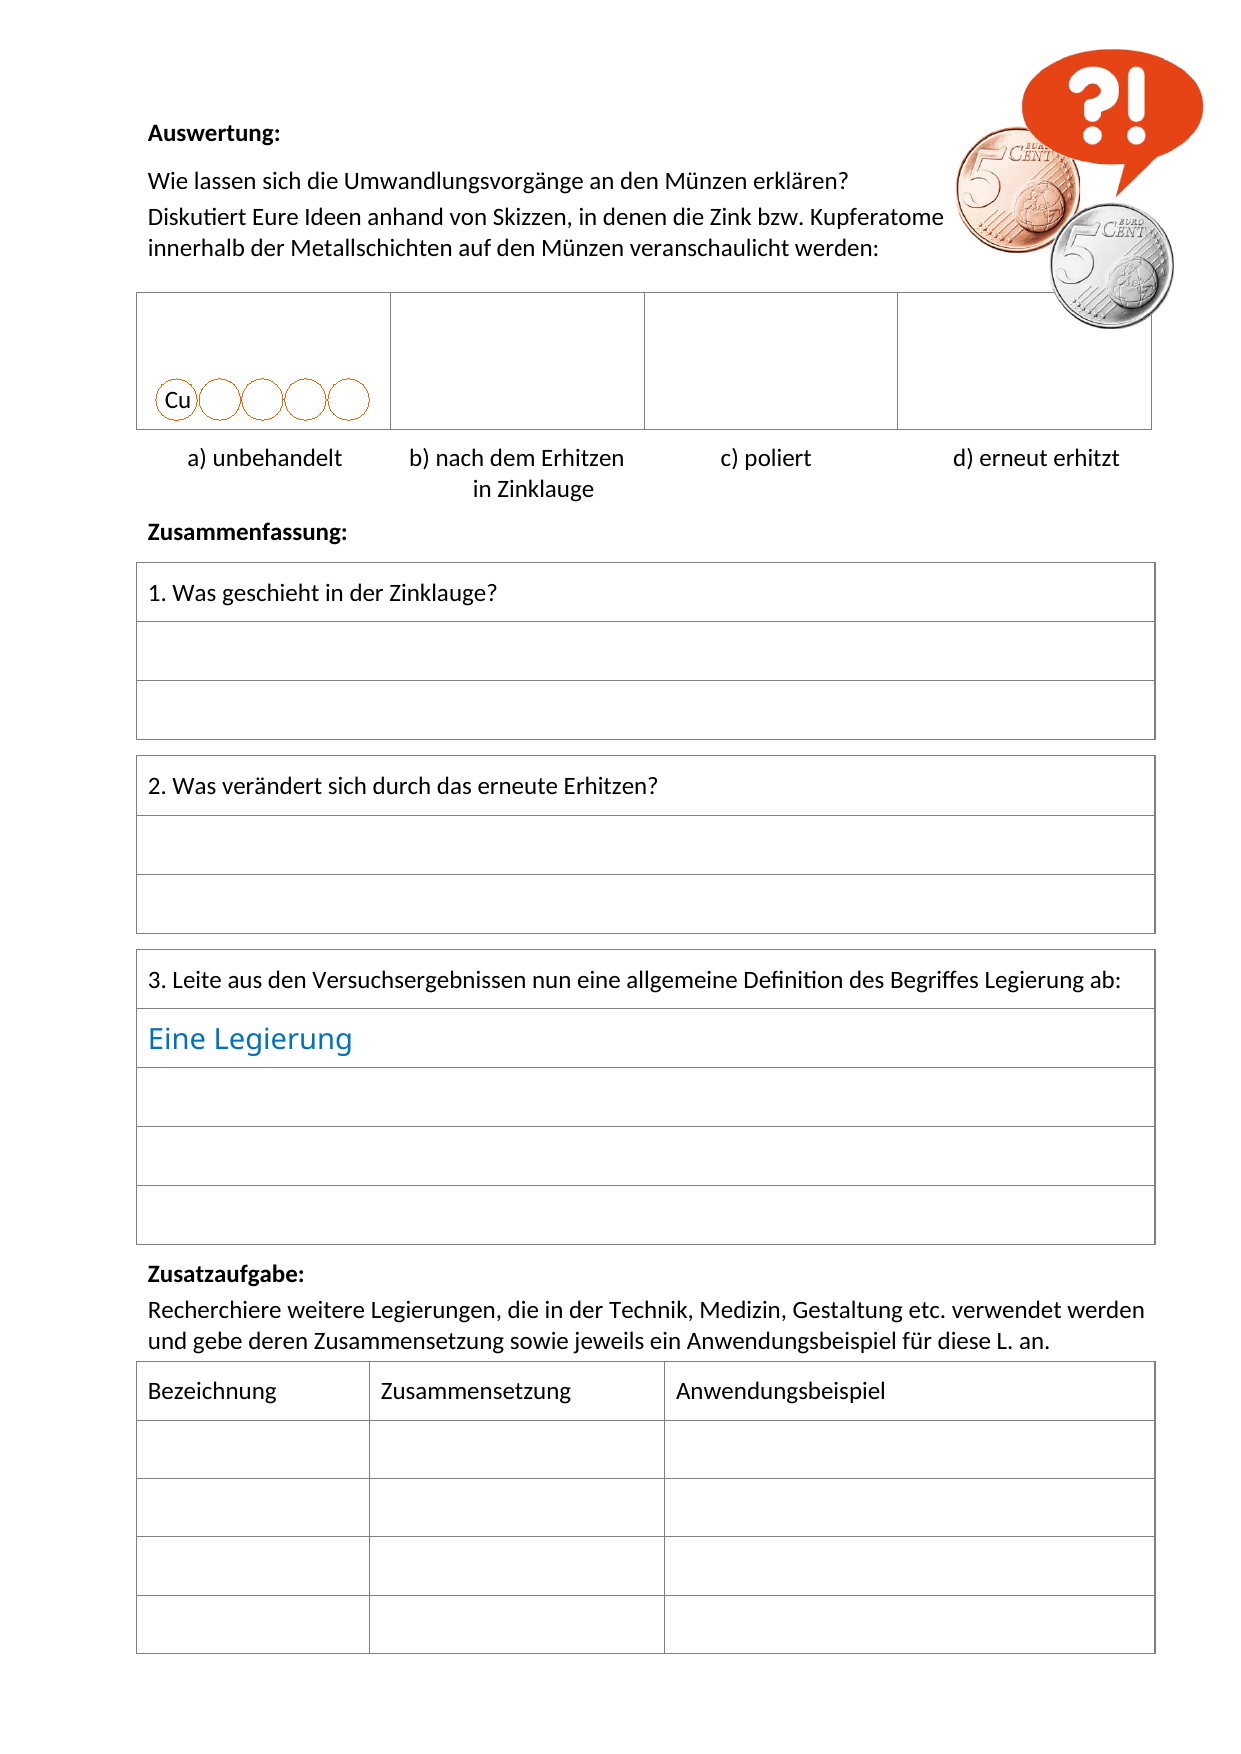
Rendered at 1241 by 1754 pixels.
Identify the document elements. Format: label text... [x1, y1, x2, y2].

text Diskutiert Eure Ideen anhand von Skizzen, in denen die Zink bzw. Kupferatome innerhalb der Metallschichten auf den Münzen veranschaulicht werden: [148, 201, 945, 262]
picture [954, 45, 1216, 253]
text Recherchiere weitere Legierungen, die in der Technik, Medizin, Gestaltung etc. verwendet werden und gebe deren Zusammensetzung sowie jeweils ein Anwendungsbeispiel für diese L. an. [148, 1294, 1152, 1355]
table_cell Eine Legierung [137, 1009, 1154, 1067]
text Auswertung: [148, 117, 1018, 147]
table_cell [137, 681, 1154, 739]
text in Zinklauge [473, 473, 1152, 504]
table_header Cu [137, 293, 390, 429]
table_cell [137, 1421, 369, 1478]
table_header [645, 293, 897, 429]
text Zusammenfassung: [148, 516, 1152, 547]
table_cell [665, 1479, 1154, 1536]
table_cell [137, 875, 1154, 933]
text Wie lassen sich die Umwandlungsvorgänge an den Münzen erklären? [148, 165, 945, 196]
table_cell [665, 1537, 1154, 1594]
table_cell [137, 1596, 369, 1653]
table_header 2. Was verändert sich durch das erneute Erhitzen? [137, 756, 1154, 814]
table_cell [370, 1479, 664, 1536]
table_cell [665, 1596, 1154, 1653]
table_cell [137, 622, 1154, 680]
table_cell [137, 816, 1154, 873]
table_header [898, 293, 1151, 429]
table_cell [665, 1421, 1154, 1478]
table_cell [137, 1127, 1154, 1185]
text Zusatzaufgabe: [148, 1258, 1152, 1288]
table_cell [137, 1537, 369, 1594]
text a) unbehandelt b) nach dem Erhitzen c) poliert d) erneut erhitzt [148, 443, 1152, 473]
table_header 3. Leite aus den Versuchsergebnissen nun eine allgemeine Definition des Begriffes Legierung ab: [137, 950, 1154, 1008]
table_cell [137, 1479, 369, 1536]
table_cell [370, 1596, 664, 1653]
table_cell [137, 1068, 1154, 1126]
table_header [391, 293, 644, 429]
table_header Bezeichnung [137, 1362, 369, 1419]
table_cell [370, 1537, 664, 1594]
table_header 1. Was geschieht in der Zinklauge? [137, 563, 1154, 621]
table_header Anwendungsbeispiel [665, 1362, 1154, 1419]
table_header Zusammensetzung [370, 1362, 664, 1419]
table_cell [370, 1421, 664, 1478]
table_cell [137, 1186, 1154, 1244]
